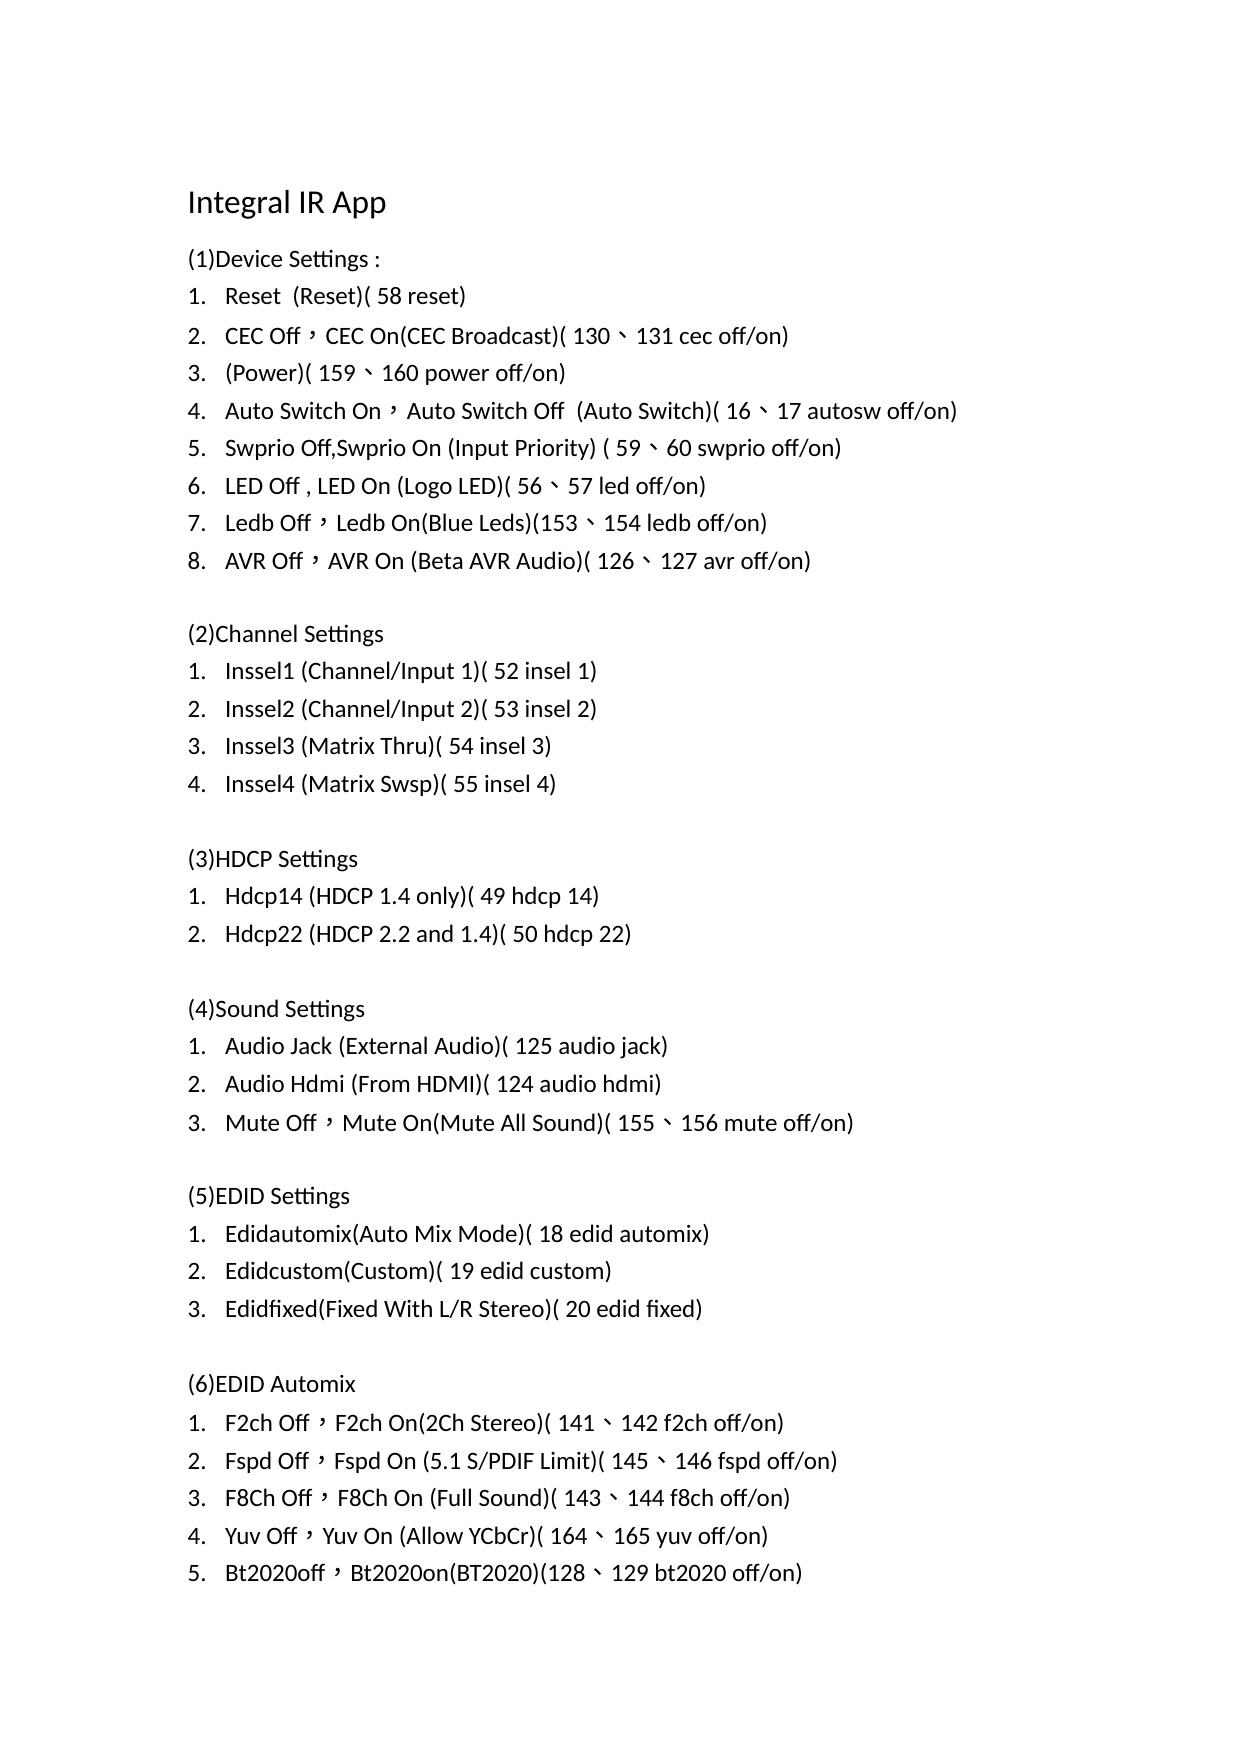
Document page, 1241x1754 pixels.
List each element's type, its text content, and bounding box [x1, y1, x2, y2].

list Ledb Off，Ledb On(Blue Leds)(153、154 ledb off/on) [187, 502, 1053, 539]
list F2ch Off，F2ch On(2Ch Stereo)( 141、142 f2ch off/on) [187, 1402, 1053, 1439]
list Auto Switch On，Auto Switch Off (Auto Switch)( 16、17 autosw off/on) [187, 389, 1053, 427]
text (4)Sound Settings [187, 989, 1053, 1027]
list F8Ch Off，F8Ch On (Full Sound)( 143、144 f8ch off/on) [187, 1477, 1053, 1514]
list Bt2020off，Bt2020on(BT2020)(128、129 bt2020 off/on) [187, 1552, 1053, 1589]
list Audio Hdmi (From HDMI)( 124 audio hdmi) [187, 1064, 1053, 1102]
list Edidfixed(Fixed With L/R Stereo)( 20 edid fixed) [187, 1289, 1053, 1327]
list LED Off , LED On (Logo LED)( 56、57 led off/on) [187, 464, 1053, 502]
list Hdcp14 (HDCP 1.4 only)( 49 hdcp 14) [187, 877, 1053, 914]
list Mute Off，Mute On(Mute All Sound)( 155、156 mute off/on) [187, 1102, 1053, 1139]
list Hdcp22 (HDCP 2.2 and 1.4)( 50 hdcp 22) [187, 914, 1053, 952]
list CEC Off，CEC On(CEC Broadcast)( 130、131 cec off/on) [187, 314, 1053, 352]
text (2)Channel Settings [187, 614, 1053, 652]
text (3)HDCP Settings [187, 839, 1053, 877]
list Fspd Off，Fspd On (5.1 S/PDIF Limit)( 145、146 fspd off/on) [187, 1439, 1053, 1477]
list Inssel1 (Channel/Input 1)( 52 insel 1) [187, 652, 1053, 689]
list (Power)( 159、160 power off/on) [187, 352, 1053, 389]
list AVR Off，AVR On (Beta AVR Audio)( 126、127 avr off/on) [187, 539, 1053, 577]
list Inssel2 (Channel/Input 2)( 53 insel 2) [187, 689, 1053, 727]
list Yuv Off，Yuv On (Allow YCbCr)( 164、165 yuv off/on) [187, 1514, 1053, 1552]
list Inssel4 (Matrix Swsp)( 55 insel 4) [187, 764, 1053, 802]
list Reset (Reset)( 58 reset) [187, 277, 1053, 314]
text Integral IR App [187, 164, 1053, 239]
list Swprio Off,Swprio On (Input Priority) ( 59、60 swprio off/on) [187, 427, 1053, 464]
list Edidcustom(Custom)( 19 edid custom) [187, 1252, 1053, 1289]
text (1)Device Settings : [187, 239, 1053, 277]
list Edidautomix(Auto Mix Mode)( 18 edid automix) [187, 1214, 1053, 1252]
text (5)EDID Settings [187, 1177, 1053, 1214]
text (6)EDID Automix [187, 1364, 1053, 1402]
list Inssel3 (Matrix Thru)( 54 insel 3) [187, 727, 1053, 764]
list Audio Jack (External Audio)( 125 audio jack) [187, 1027, 1053, 1064]
